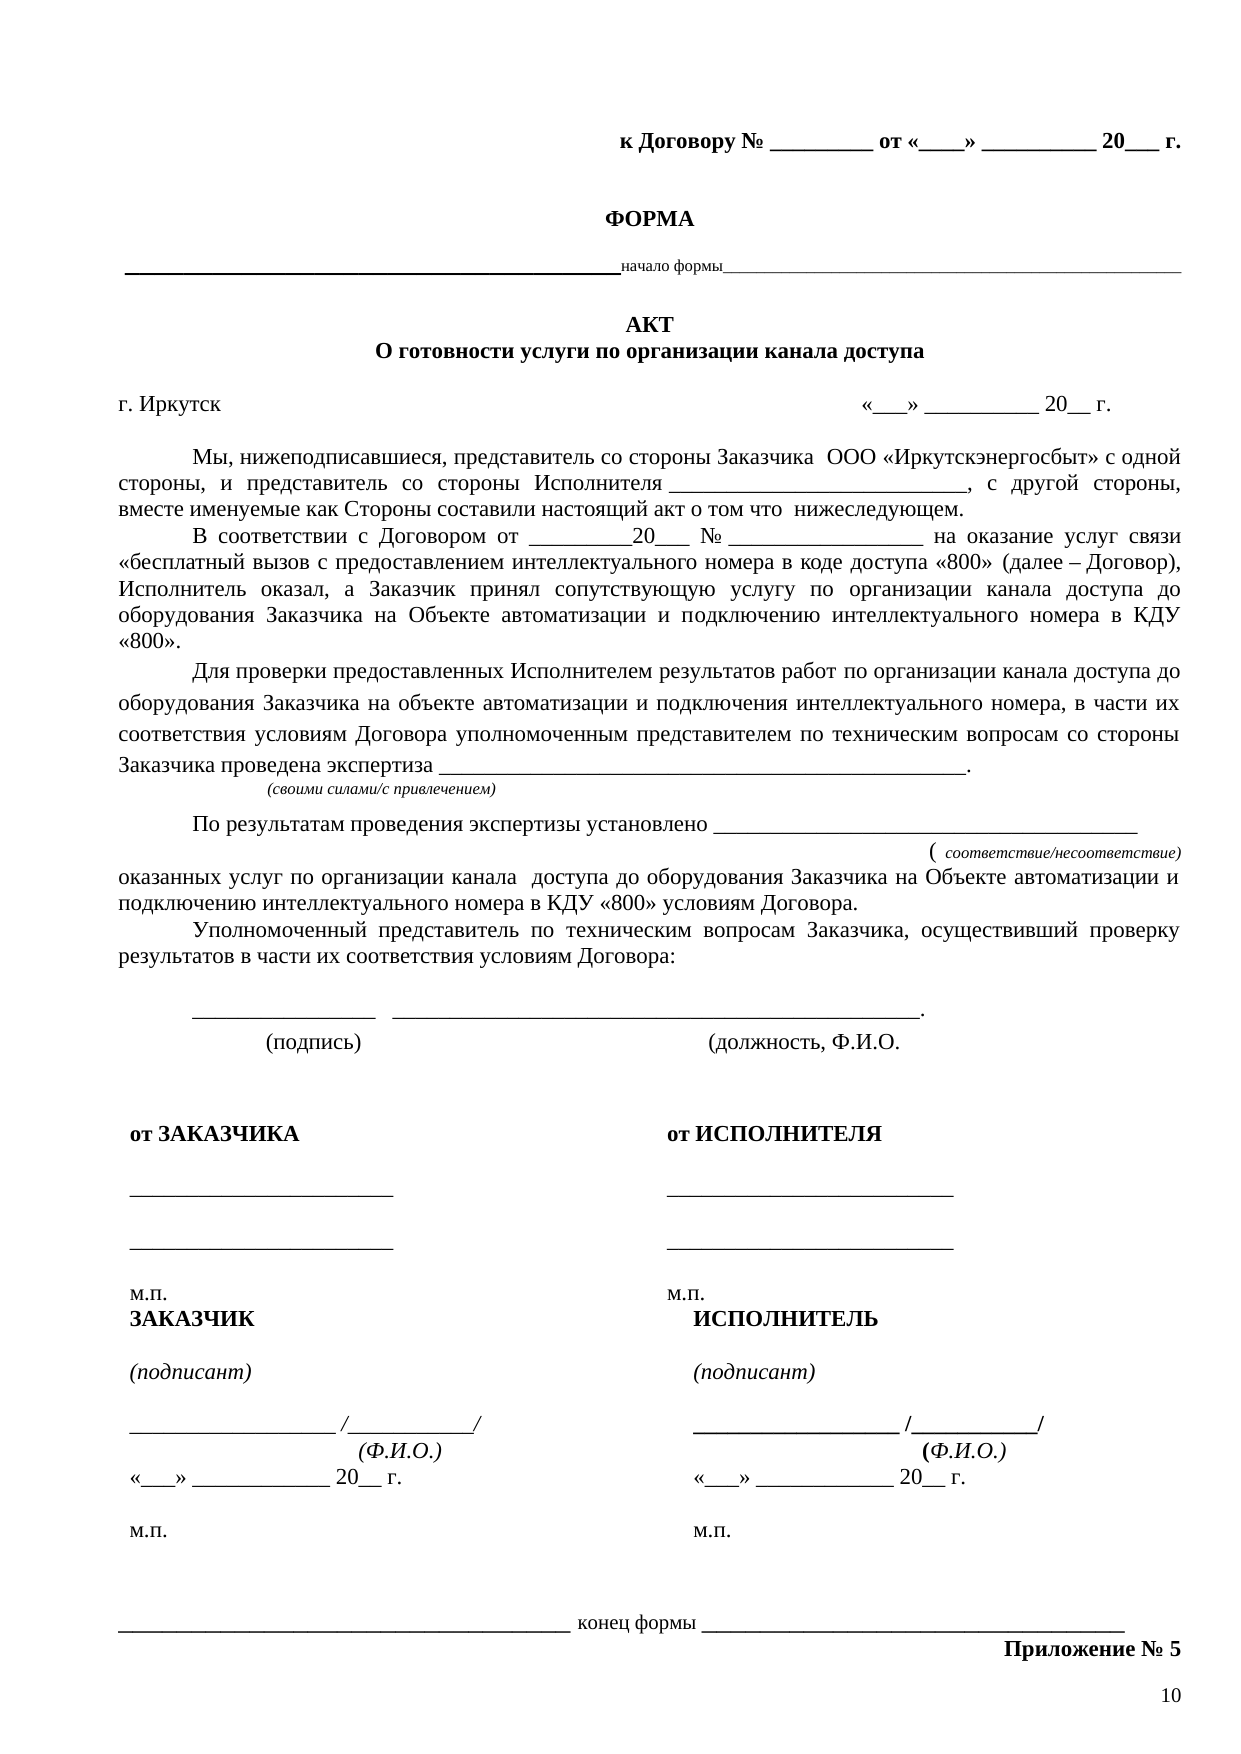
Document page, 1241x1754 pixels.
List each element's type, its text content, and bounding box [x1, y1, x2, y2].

text _______________________________ конец формы _____________________________ [118, 1602, 1181, 1635]
text к Договору № _________ от «____» __________ 20___ г. [118, 127, 1181, 154]
text ________________ ______________________________________________. [118, 995, 1181, 1021]
text (подпись) (должность, Ф.И.О. [192, 1028, 1181, 1054]
text г. Иркутск «___» __________ 20__ г. [118, 390, 1181, 416]
text Мы, нижеподписавшиеся, представитель со стороны Заказчика ООО «Иркутскэнергосбыт» с одной стороны, и представитель со стороны Исполнителя __________________________, с другой стороны, вместе именуемые как Стороны составили настоящий акт о том что нижеследующем. [118, 443, 1181, 522]
table_header ЗАКАЗЧИК (подписант) __________________ /___________/ (Ф.И.О.) «___» ____________ 20__ г. м.п. [118, 1305, 692, 1602]
text ФОРМА [118, 205, 1181, 231]
table_header от ЗАКАЗЧИКА _______________________ _______________________ м.п. [118, 1121, 656, 1305]
table_header ИСПОЛНИТЕЛЬ (подписант) __________________ /___________/ (Ф.И.О.) «___» ____________ 20__ г. м.п. [692, 1305, 1181, 1602]
text __________________________________начало формы_______________________________________________________ [118, 244, 1181, 277]
text Для проверки предоставленных Исполнителем результатов работ по организации канала доступа до оборудования Заказчика на объекте автоматизации и подключения интеллектуального номера, в части их соответствия условиям Договора уполномоченным представителем по техническим вопросам со стороны Заказчика проведена экспертиза ______________________________________________. [118, 654, 1181, 779]
text В соответствии с Договором от _________20___ № _________________ на оказание услуг связи «бесплатный вызов с предоставлением интеллектуального номера в коде доступа «800» (далее – Договор), Исполнитель оказал, а Заказчик принял сопутствующую услугу по организации канала доступа до оборудования Заказчика на Объекте автоматизации и подключению интеллектуального номера в КДУ «800». [118, 522, 1181, 654]
text По результатам проведения экспертизы установлено _____________________________________ [118, 810, 1181, 837]
text О готовности услуги по организации канала доступа [118, 337, 1181, 364]
text Приложение № 5 [118, 1635, 1181, 1662]
text АКТ [118, 311, 1181, 337]
text (соответствие/несоответствие) оказанных услуг по организации канала доступа до оборудования Заказчика на Объекте автоматизации и подключению интеллектуального номера в КДУ «800» условиям Договора. [118, 837, 1181, 916]
text (своими силами/с привлечением) [118, 779, 1181, 798]
table_header от ИСПОЛНИТЕЛЯ _________________________ _________________________ м.п. [656, 1121, 1192, 1305]
text Уполномоченный представитель по техническим вопросам Заказчика, осуществивший проверку результатов в части их соответствия условиям Договора: [118, 916, 1181, 968]
